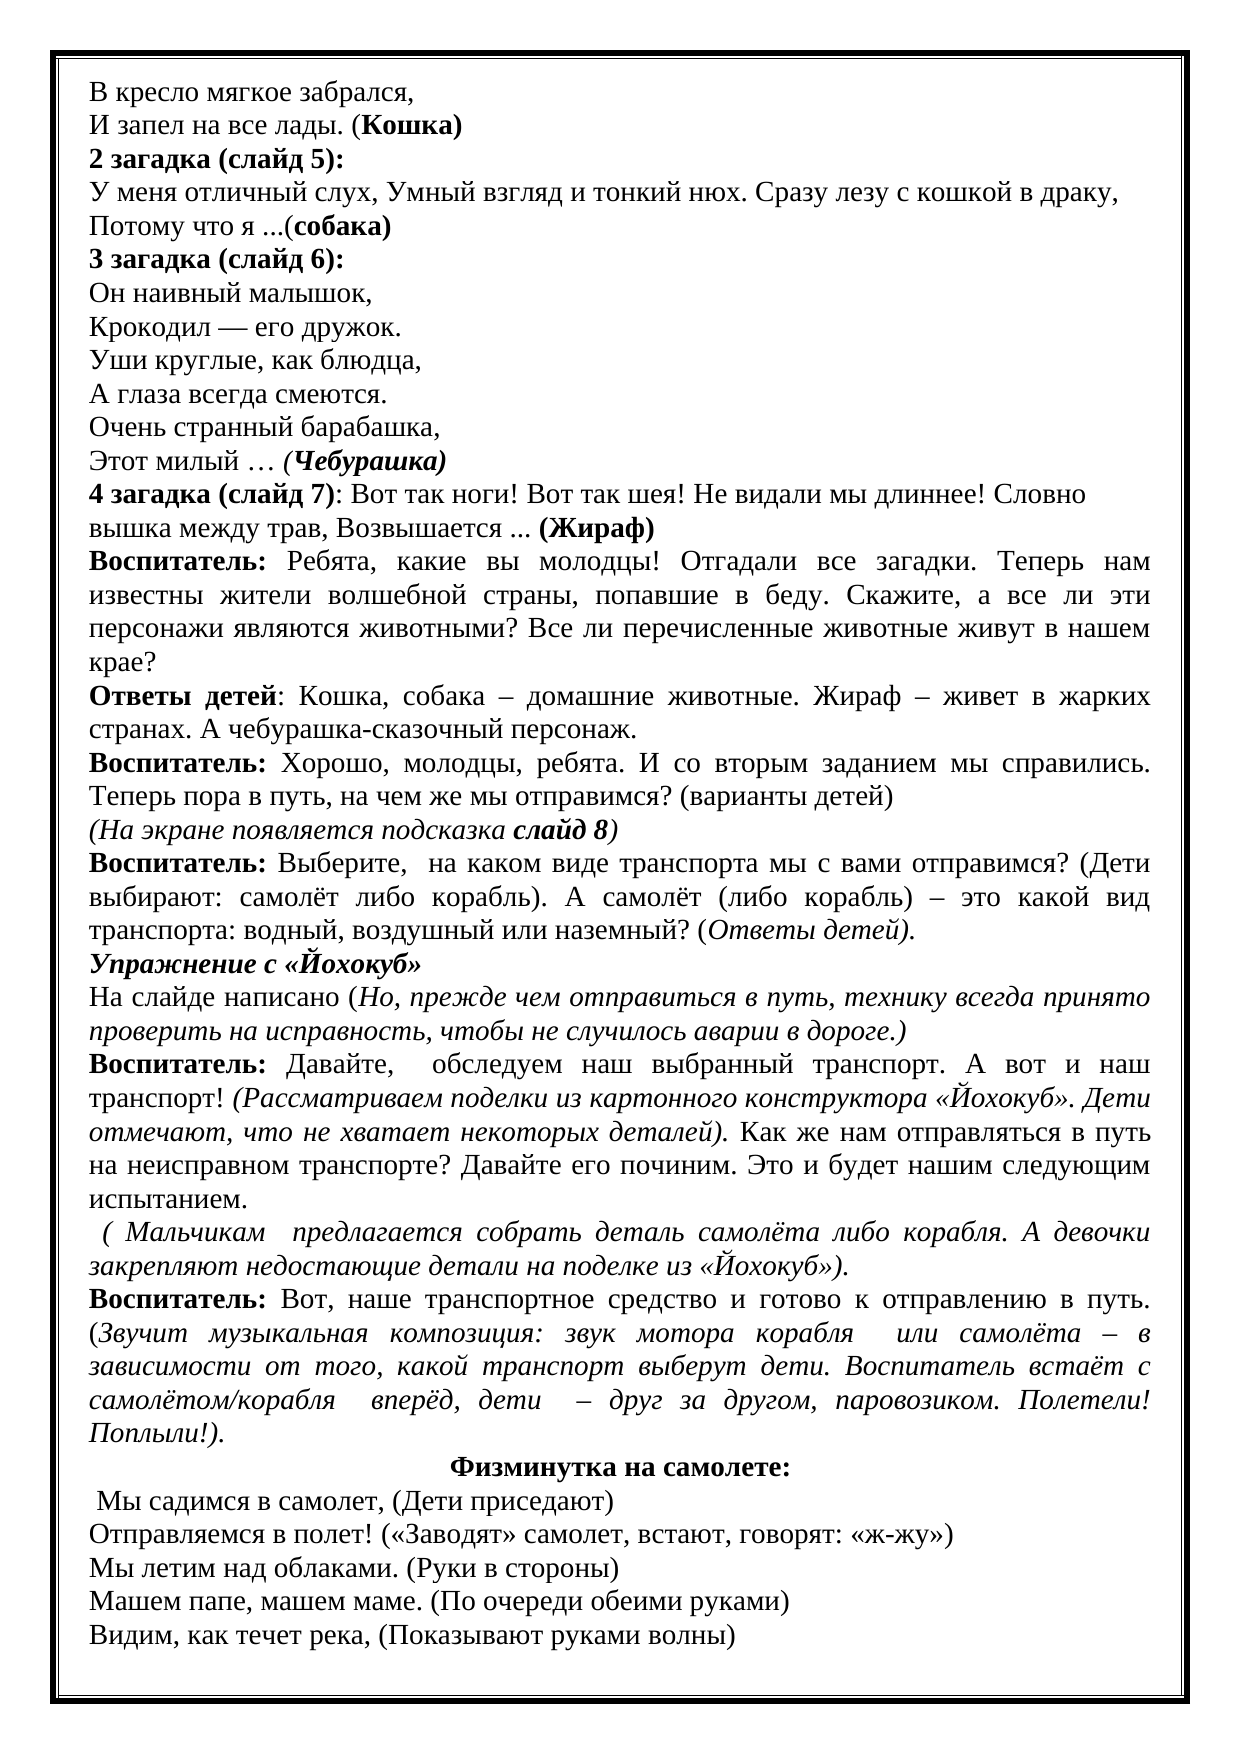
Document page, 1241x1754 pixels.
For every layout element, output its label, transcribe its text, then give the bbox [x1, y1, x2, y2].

text Воспитатель: Вот, наше транспортное средство и готово к отправлению в путь. (Звучит музыкальная композиция: звук мотора корабля или самолёта – в зависимости от того, какой транспорт выберут дети. Воспитатель встаёт с самолётом/корабля вперёд, дети – друг за другом, паровозиком. Полетели! Поплыли!). [89, 1281, 1152, 1449]
text Физминутка на самолете: [89, 1449, 1152, 1483]
text Воспитатель: Выберите, на каком виде транспорта мы с вами отправимся? (Дети выбирают: самолёт либо корабль). А самолёт (либо корабль) – это какой вид транспорта: водный, воздушный или наземный? (Ответы детей). [89, 845, 1152, 946]
text Воспитатель: Ребята, какие вы молодцы! Отгадали все загадки. Теперь нам известны жители волшебной страны, попавшие в беду. Скажите, а все ли эти персонажи являются животными? Все ли перечисленные животные живут в нашем крае? [89, 543, 1152, 678]
text Упражнение с «Йохокуб» [89, 946, 1152, 979]
text 3 загадка (слайд 6): Он наивный малышок, Крокодил — его дружок. Уши круглые, как блюдца, А глаза всегда смеются. Очень странный барабашка, Этот милый … (Чебурашка) [89, 242, 1152, 476]
text 4 загадка (слайд 7): Вот так ноги! Вот так шея! Не видали мы длиннее! Словно вышка между трав, Возвышается ... (Жираф) [89, 476, 343, 510]
text 2 загадка (слайд 5): У меня отличный слух, Умный взгляд и тонкий нюх. Сразу лезу с кошкой в драку, Потому что я ...(собака) [89, 141, 1152, 242]
text Воспитатель: Давайте, обследуем наш выбранный транспорт. А вот и наш транспорт! (Рассматриваем поделки из картонного конструктора «Йохокуб». Дети отмечают, что не хватает некоторых деталей). Как же нам отправляться в путь на неисправном транспорте? Давайте его починим. Это и будет нашим следующим испытанием. [89, 1047, 1152, 1214]
text 4 загадка (слайд 7): Вот так ноги! Вот так шея! Не видали мы длиннее! Словно вышка между трав, Возвышается ... (Жираф) [531, 476, 1152, 543]
text ( Мальчикам предлагается собрать деталь самолёта либо корабля. А девочки закрепляют недостающие детали на поделке из «Йохокуб»). [89, 1214, 1152, 1281]
text На слайде написано (Но, прежде чем отправиться в путь, технику всегда принято проверить на исправность, чтобы не случилось аварии в дороге.) [89, 979, 1152, 1047]
text Воспитатель: Хорошо, молодцы, ребята. И со вторым заданием мы справились. Теперь пора в путь, на чем же мы отправимся? (варианты детей) [89, 745, 1152, 812]
text Без расчески причесался, И умылся без воды, В кресло мягкое забрался, И запел на все лады. (Кошка) [89, 74, 1152, 141]
text Ответы детей: Кошка, собака – домашние животные. Жираф – живет в жарких странах. А чебурашка-сказочный персонаж. [89, 678, 1152, 745]
text (На экране появляется подсказка слайд 8) [89, 812, 1152, 845]
